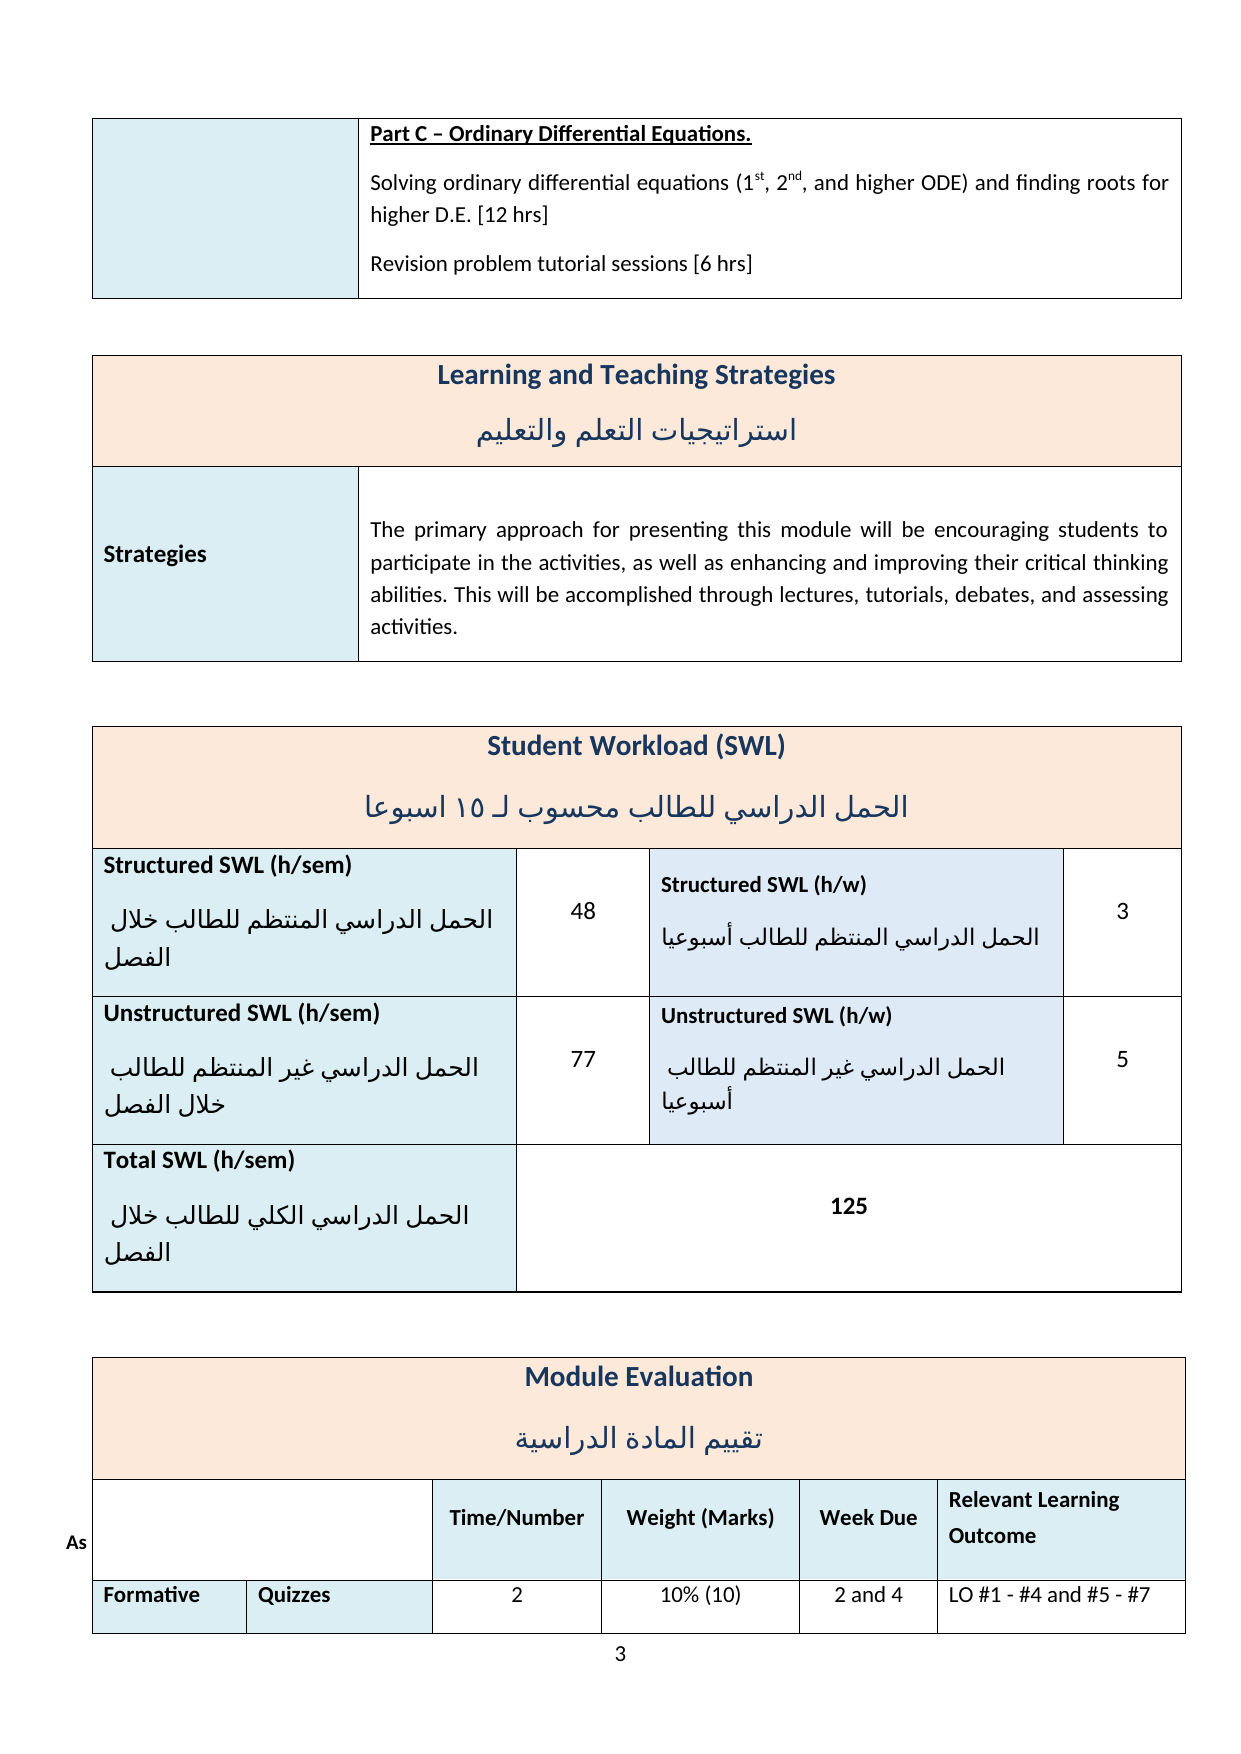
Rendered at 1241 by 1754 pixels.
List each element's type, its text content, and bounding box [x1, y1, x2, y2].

table_cell The primary approach for presenting this module will be encouraging students to participate in the activities, as well as enhancing and improving their critical thinking abilities. This will be accomplished through lectures, tutorials, debates, and assessing activities. [359, 467, 1181, 661]
table_header Student Workload (SWL) الحمل الدراسي للطالب محسوب لـ ١٥ اسبوعا [93, 727, 1181, 848]
table_cell Structured SWL (h/w) الحمل الدراسي المنتظم للطالب أسبوعيا [650, 849, 1063, 996]
table_cell As [93, 1480, 432, 1579]
table_cell Relevant Learning Outcome [938, 1480, 1185, 1579]
table_cell Strategies [93, 467, 358, 661]
table_cell 5 [1064, 997, 1181, 1144]
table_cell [93, 1581, 246, 1633]
table_header Module Evaluation تقييم المادة الدراسية [93, 1358, 1185, 1479]
table_cell Quizzes [247, 1581, 432, 1633]
table_cell Total SWL (h/sem) الحمل الدراسي الكلي للطالب خلال الفصل [93, 1145, 516, 1291]
table_cell 3 [1064, 849, 1181, 996]
table_cell Unstructured SWL (h/sem) الحمل الدراسي غير المنتظم للطالب خلال الفصل [93, 997, 516, 1144]
table_cell Week Due [800, 1480, 937, 1579]
table_cell 2 [433, 1581, 601, 1633]
table_cell Structured SWL (h/sem) الحمل الدراسي المنتظم للطالب خلال الفصل [93, 849, 516, 996]
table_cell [359, 119, 1181, 298]
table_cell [93, 119, 358, 298]
table_cell 2 and 4 [800, 1581, 937, 1633]
table_cell Time/Number [433, 1480, 601, 1579]
table_cell Weight (Marks) [602, 1480, 799, 1579]
table_cell Unstructured SWL (h/w) الحمل الدراسي غير المنتظم للطالب أسبوعيا [650, 997, 1063, 1144]
table_header Learning and Teaching Strategies استراتيجيات التعلم والتعليم [93, 356, 1181, 466]
table_cell 125 [517, 1145, 1181, 1291]
table_cell LO #1 - #4 and #5 - #7 [938, 1581, 1185, 1633]
table_cell 77 [517, 997, 649, 1144]
table_cell 48 [517, 849, 649, 996]
table_cell 10% (10) [602, 1581, 799, 1633]
